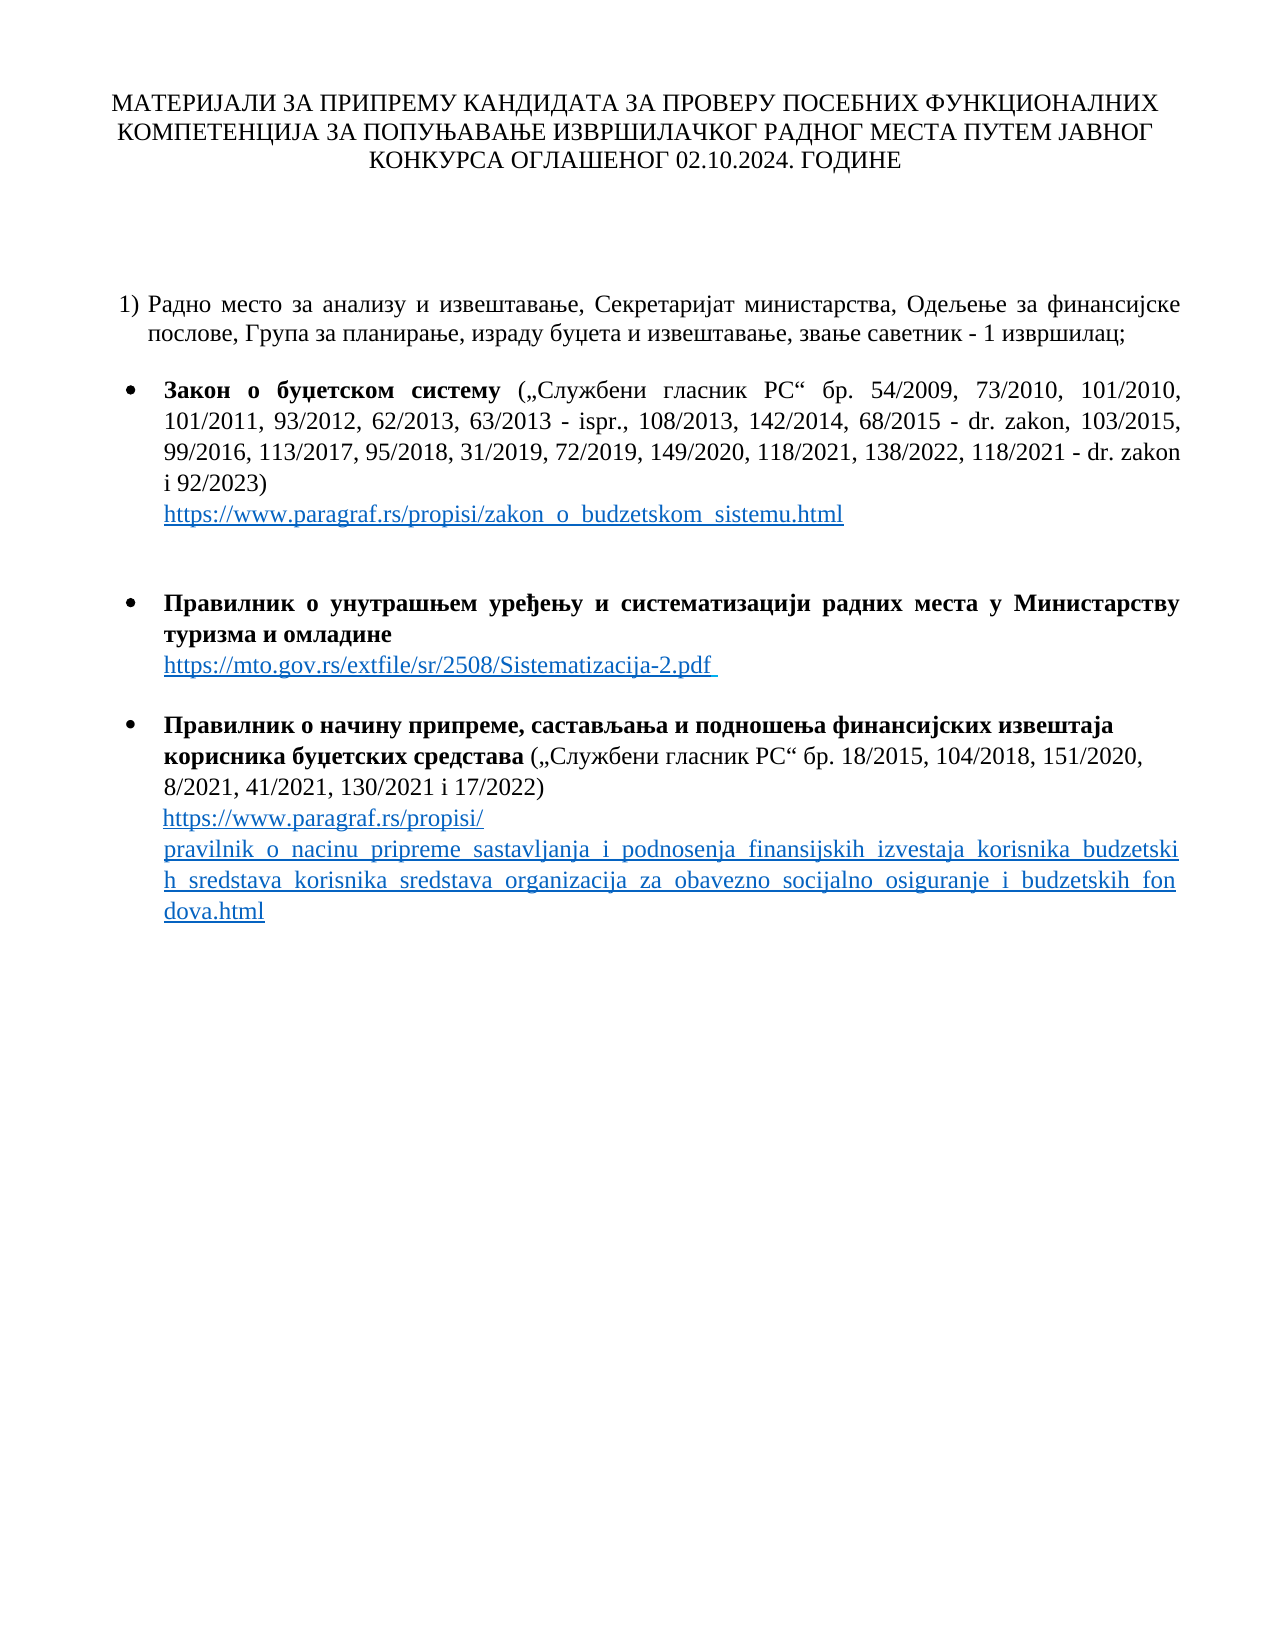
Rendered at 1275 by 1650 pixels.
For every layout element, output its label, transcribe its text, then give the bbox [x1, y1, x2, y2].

list Правилник о унутрашњем уређењу и систематизацији радних места у Министарству туризма и омладине [126, 588, 1181, 648]
list Закон о буџетском систему („Службени гласник РС“ бр. 54/2009, 73/2010, 101/2010, 101/2011, 93/2012, 62/2013, 63/2013 - ispr., 108/2013, 142/2014, 68/2015 - dr. zakon, 103/2015, 99/2016, 113/2017, 95/2018, 31/2019, 72/2019, 149/2020, 118/2021, 138/2022, 118/2021 - dr. zakon i 92/2023) [126, 375, 1181, 497]
list https://mto.gov.rs/extfile/sr/2508/Sistematizacija-2.pdf [164, 650, 1181, 679]
list Радно место за анализу и извештавање, Секретаријат министарства, Одељење за финансијске послове, Група за планирање, израду буџета и извештавање, звање саветник - 1 извршилац; [118, 289, 1181, 347]
text МАТЕРИЈАЛИ ЗА ПРИПРЕМУ КАНДИДАТА ЗА ПРОВЕРУ ПОСЕБНИХ ФУНКЦИОНАЛНИХ КОМПЕТЕНЦИЈА ЗА ПОПУЊАВАЊЕ ИЗВРШИЛАЧКОГ РАДНОГ МЕСТА ПУТЕМ ЈАВНОГ КОНКУРСА ОГЛАШЕНОГ 02.10.2024. ГОДИНЕ [89, 88, 1181, 174]
list Правилник о начину припреме, састављања и подношења финансијских извештаја корисника буџетских средстава („Службени гласник РС“ бр. 18/2015, 104/2018, 151/2020, 8/2021, 41/2021, 130/2021 i 17/2022) [126, 710, 1181, 801]
list https://www.paragraf.rs/propisi/pravilnik_o_nacinu_pripreme_sastavljanja_i_podnosenja_finansijskih_izvestaja_korisnika_budzetskih_sredstava_korisnika_sredstava_organizacija_za_obavezno_socijalno_osiguranje_i_budzetskih_fondova.html [162, 803, 1181, 925]
list https://www.paragraf.rs/propisi/zakon_o_budzetskom_sistemu.html [164, 499, 1181, 528]
